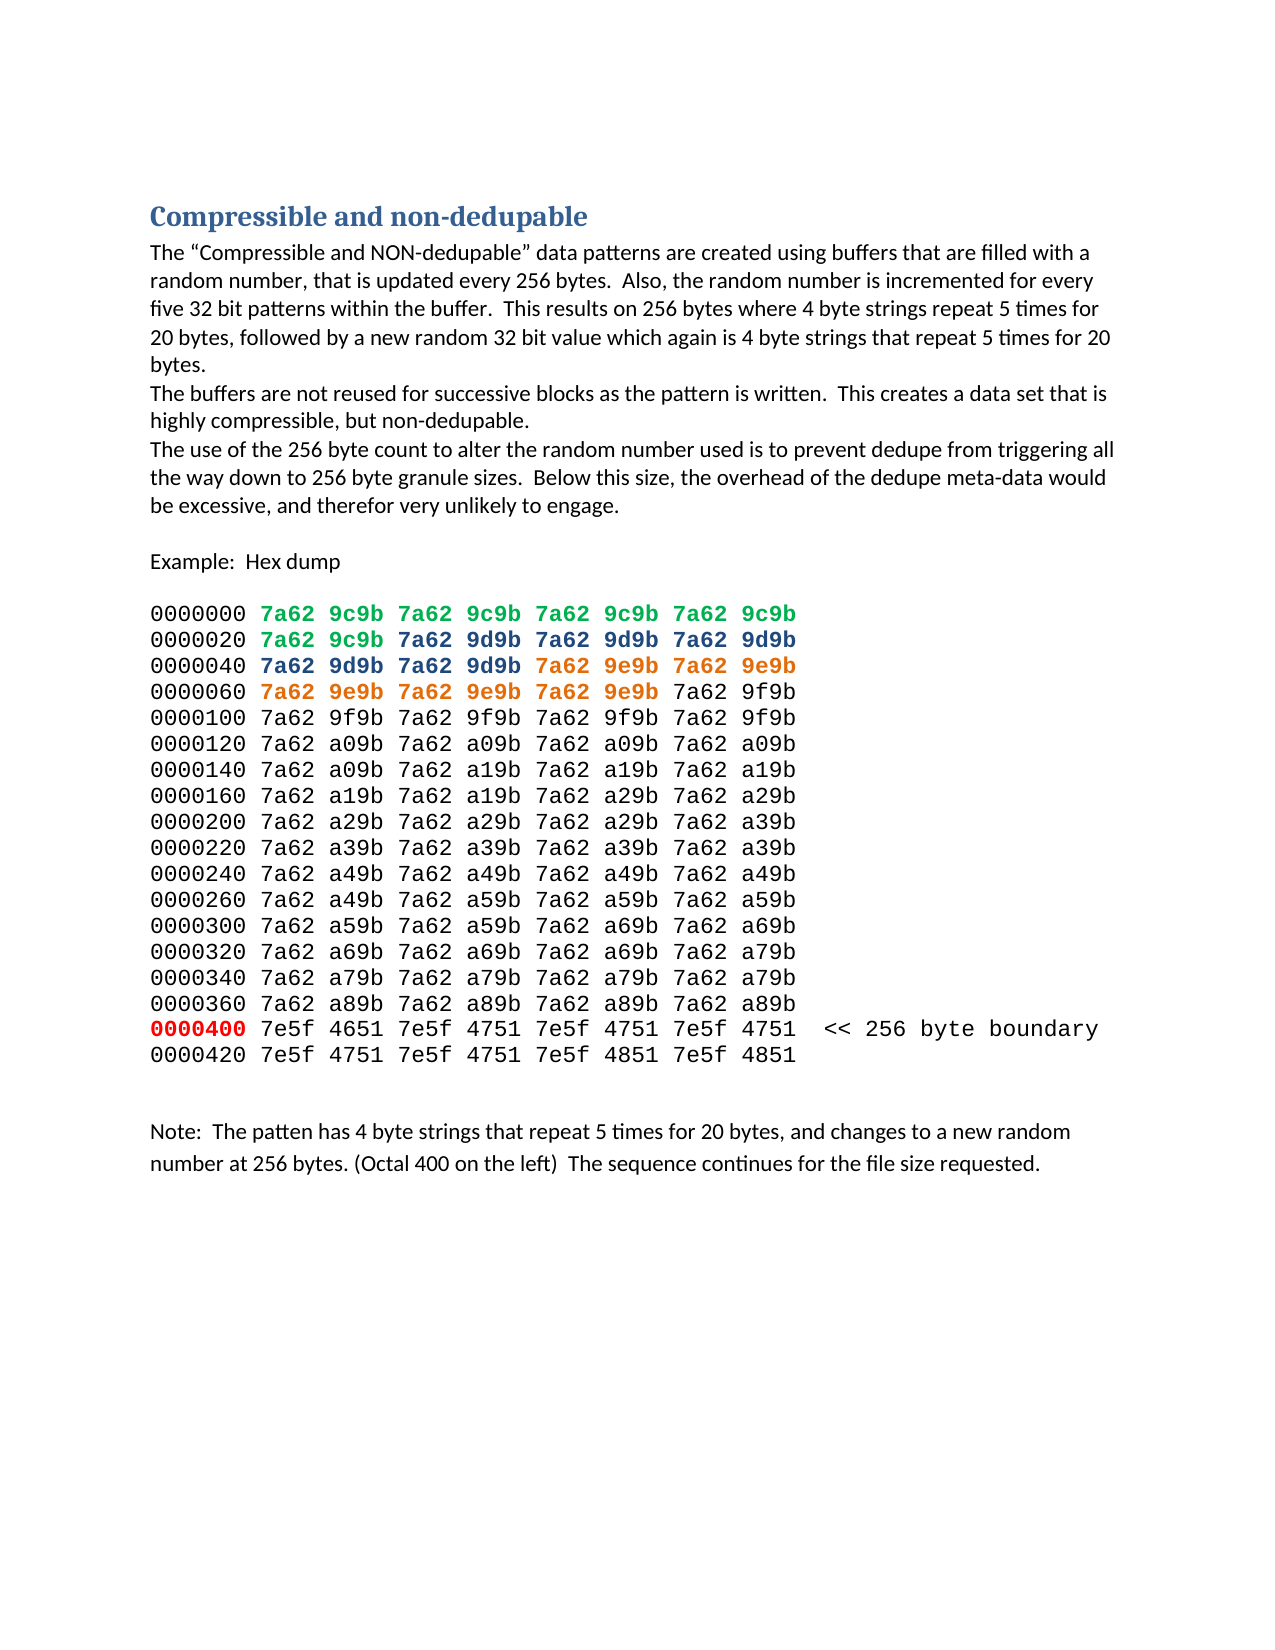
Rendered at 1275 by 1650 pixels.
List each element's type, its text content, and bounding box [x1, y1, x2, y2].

text 0000060 7a62 9e9b 7a62 9e9b 7a62 9e9b 7a62 9f9b [150, 681, 1125, 707]
text 0000220 7a62 a39b 7a62 a39b 7a62 a39b 7a62 a39b [150, 836, 1125, 862]
text 0000320 7a62 a69b 7a62 a69b 7a62 a69b 7a62 a79b [150, 940, 1125, 966]
text 0000240 7a62 a49b 7a62 a49b 7a62 a49b 7a62 a49b [150, 862, 1125, 888]
text 0000200 7a62 a29b 7a62 a29b 7a62 a29b 7a62 a39b [150, 810, 1125, 836]
text 0000120 7a62 a09b 7a62 a09b 7a62 a09b 7a62 a09b [150, 732, 1125, 758]
text 0000100 7a62 9f9b 7a62 9f9b 7a62 9f9b 7a62 9f9b [150, 707, 1125, 732]
text The use of the 256 byte count to alter the random number used is to prevent dedupe from triggering all the way down to 256 byte granule sizes. Below this size, the overhead of the dedupe meta-data would be excessive, and therefor very unlikely to engage. [150, 435, 1125, 519]
text Note: The patten has 4 byte strings that repeat 5 times for 20 bytes, and changes to a new random number at 256 bytes. (Octal 400 on the left) The sequence continues for the file size requested. [150, 1117, 1125, 1177]
text The “Compressible and NON-dedupable” data patterns are created using buffers that are filled with a random number, that is updated every 256 bytes. Also, the random number is incremented for every five 32 bit patterns within the buffer. This results on 256 bytes where 4 byte strings repeat 5 times for 20 bytes, followed by a new random 32 bit value which again is 4 byte strings that repeat 5 times for 20 bytes. The buffers are not reused for successive blocks as the pattern is written. This creates a data set that is highly compressible, but non-dedupable. [150, 238, 1125, 435]
text 0000300 7a62 a59b 7a62 a59b 7a62 a69b 7a62 a69b [150, 914, 1125, 940]
text 0000020 7a62 9c9b 7a62 9d9b 7a62 9d9b 7a62 9d9b [150, 629, 1125, 655]
text Example: Hex dump [150, 547, 1125, 575]
text 0000140 7a62 a09b 7a62 a19b 7a62 a19b 7a62 a19b [150, 758, 1125, 784]
text 0000000 7a62 9c9b 7a62 9c9b 7a62 9c9b 7a62 9c9b [150, 603, 1125, 629]
text 0000260 7a62 a49b 7a62 a59b 7a62 a59b 7a62 a59b [150, 888, 1125, 914]
text 0000340 7a62 a79b 7a62 a79b 7a62 a79b 7a62 a79b [150, 966, 1125, 992]
subtitle Compressible and non-dedupable [150, 200, 1125, 233]
text 0000160 7a62 a19b 7a62 a19b 7a62 a29b 7a62 a29b [150, 784, 1125, 810]
text 0000420 7e5f 4751 7e5f 4751 7e5f 4851 7e5f 4851 [150, 1044, 1125, 1070]
text 0000400 7e5f 4651 7e5f 4751 7e5f 4751 7e5f 4751 << 256 byte boundary [150, 1018, 1125, 1044]
text 0000360 7a62 a89b 7a62 a89b 7a62 a89b 7a62 a89b [150, 992, 1125, 1018]
text 0000040 7a62 9d9b 7a62 9d9b 7a62 9e9b 7a62 9e9b [150, 655, 1125, 681]
